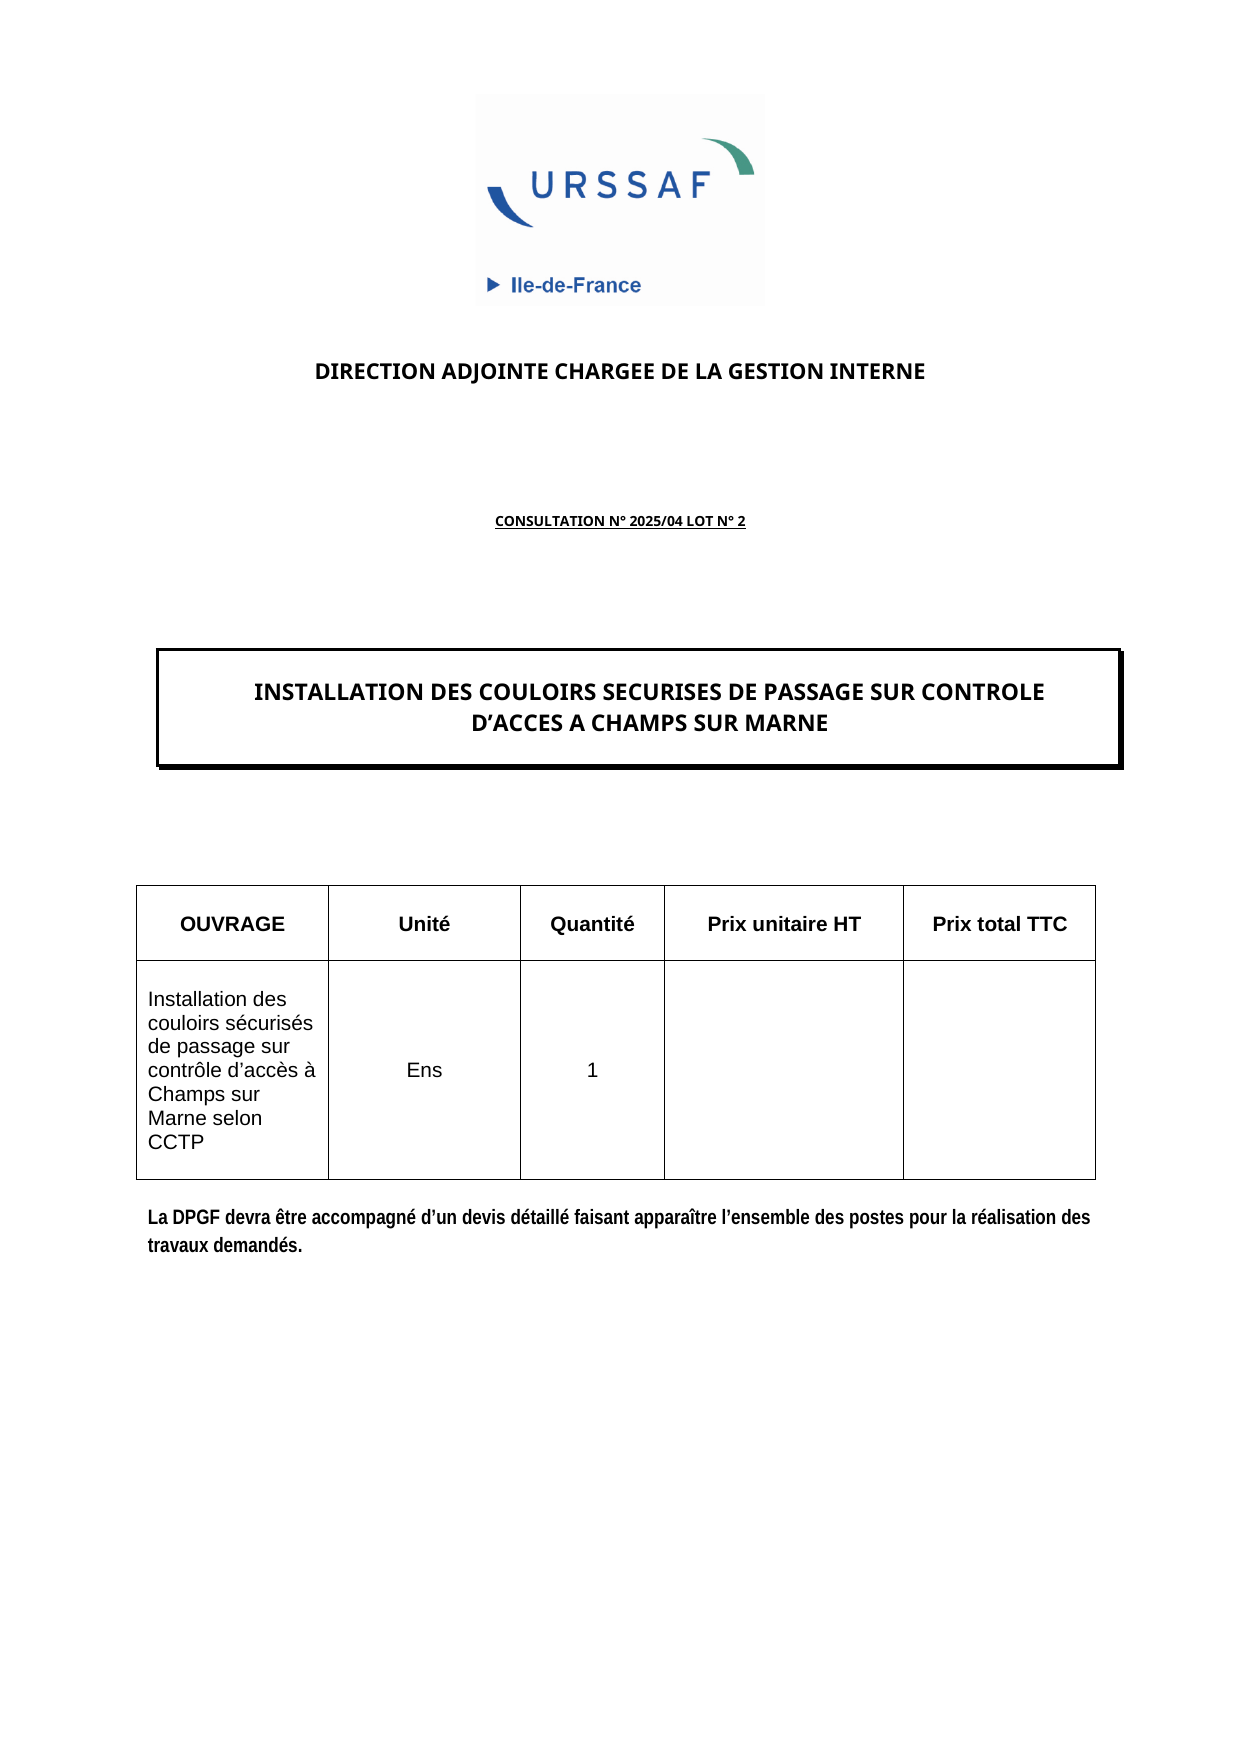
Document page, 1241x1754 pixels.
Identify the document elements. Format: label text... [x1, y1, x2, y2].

table_header Unité [329, 886, 520, 960]
table_cell [665, 961, 903, 1179]
table_cell 1 [521, 961, 664, 1179]
table_header OUVRAGE [137, 886, 328, 960]
picture [475, 94, 765, 306]
subtitle CONSULTATION N° 2025/04 LOT N° 2 [148, 498, 1092, 531]
text La DPGF devra être accompagné d’un devis détaillé faisant apparaître l’ensemble des postes pour la réalisation des travaux demandés. [148, 1205, 1092, 1257]
text DIRECTION ADJOINTE CHARGEE DE INTERNE [148, 356, 1092, 386]
table_header Quantité [521, 886, 664, 960]
table_cell Ens [329, 961, 520, 1179]
table_header Prix unitaire HT [665, 886, 903, 960]
table_cell Installation des couloirs sécurisés de passage sur contrôle d’accès à Champs sur Marne selon CCTP [137, 961, 328, 1179]
table_cell [904, 961, 1095, 1179]
subtitle INSTALLATION DES COULOIRS SECURISES DE PASSAGE SUR CONTROLE D’ACCES A CHAMPS SUR MARNE [159, 651, 1118, 764]
table_header Prix total TTC [904, 886, 1095, 960]
